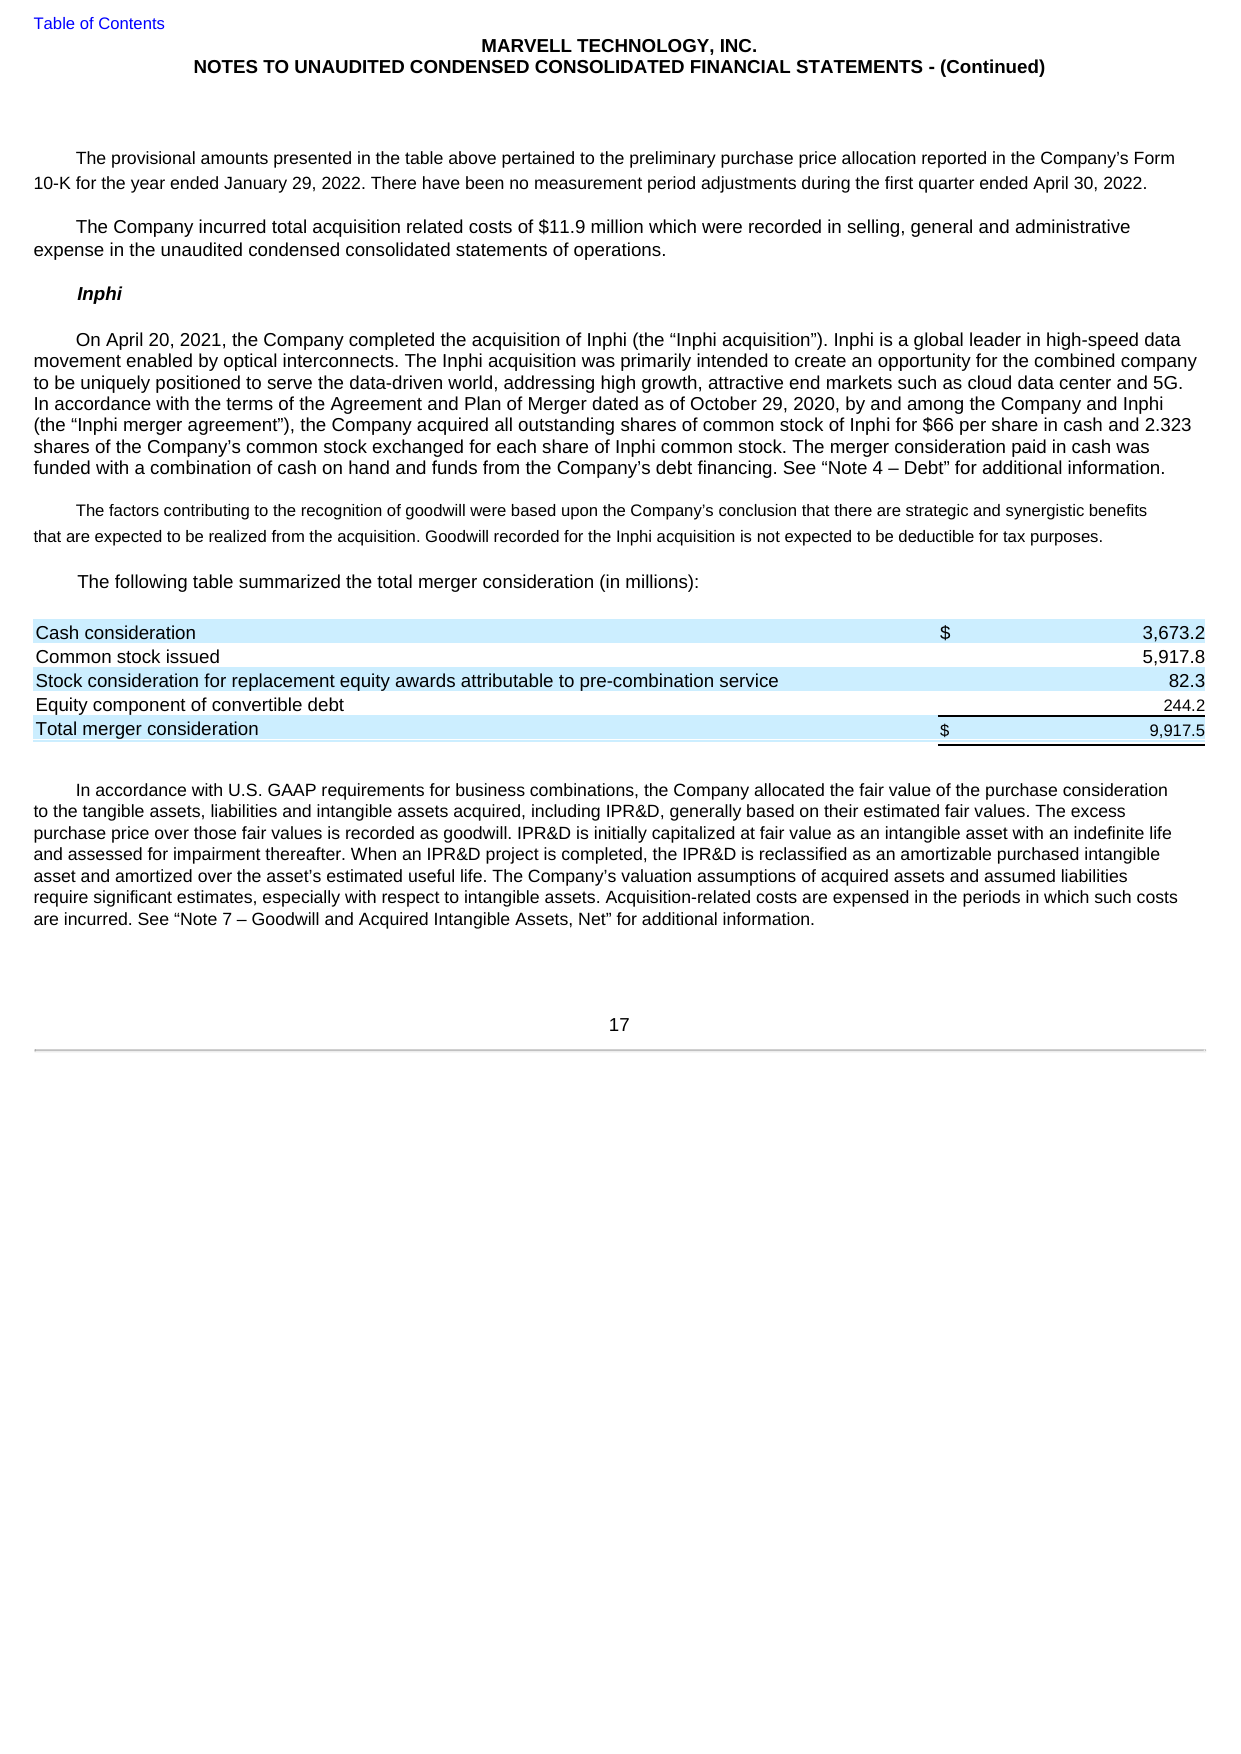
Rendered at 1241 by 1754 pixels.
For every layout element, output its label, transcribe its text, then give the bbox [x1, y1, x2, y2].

text The Company incurred total acquisition related costs of $11.9 million which were recorded in selling, general and administrative expense in the unaudited condensed consolidated statements of operations. [33, 216, 1155, 260]
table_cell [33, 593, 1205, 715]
text Inphi [77, 283, 1205, 304]
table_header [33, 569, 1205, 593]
text On April 20, 2021, the Company completed the acquisition of Inphi (the “Inphi acquisition”). Inphi is a global leader in high-speed data movement enabled by optical interconnects. The Inphi acquisition was primarily intended to create an opportunity for the combined company to be uniquely positioned to serve the data-driven world, addressing high growth, attractive end markets such as cloud data center and 5G. In accordance with the terms of the Agreement and Plan of Merger dated as of October 29, 2020, by and among the Company and Inphi (the “Inphi merger agreement”), the Company acquired all outstanding shares of common stock of Inphi for $66 per share in cash and 2.323 shares of the Company’s common stock exchanged for each share of Inphi common stock. The merger consideration paid in cash was funded with a combination of cash on hand and funds from the Company’s debt financing. See “Note 4 – Debt” for additional information. [33, 329, 1201, 478]
text NOTES TO UNAUDITED CONDENSED CONSOLIDATED FINANCIAL STATEMENTS ‑ (Continued) [33, 57, 1205, 78]
text The provisional amounts presented in the table above pertained to the preliminary purchase price allocation reported in the Company’s Form 10-K for the year ended January 29, 2022. There have been no measurement period adjustments during the first quarter ended April 30, 2022. [33, 148, 1203, 193]
picture [32, 1046, 1207, 1054]
text The factors contributing to the recognition of goodwill were based upon the Company’s conclusion that there are strategic and synergistic benefits that are expected to be realized from the acquisition. Goodwill recorded for the Inphi acquisition is not expected to be deductible for tax purposes. [33, 501, 1174, 546]
text 17 [33, 1014, 1205, 1035]
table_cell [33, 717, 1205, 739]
text In accordance with U.S. GAAP requirements for business combinations, the Company allocated the fair value of the purchase consideration to the tangible assets, liabilities and intangible assets acquired, including IPR&D, generally based on their estimated fair values. The excess purchase price over those fair values is recorded as goodwill. IPR&D is initially capitalized at fair value as an intangible asset with an indefinite life and assessed for impairment thereafter. When an IPR&D project is completed, the IPR&D is reclassified as an amortizable purchased intangible asset and amortized over the asset’s estimated useful life. The Company’s valuation assumptions of acquired assets and assumed liabilities require significant estimates, especially with respect to intangible assets. Acquisition-related costs are expensed in the periods in which such costs are incurred. See “Note 7 – Goodwill and Acquired Intangible Assets, Net” for additional information. [33, 779, 1186, 929]
text MARVELL TECHNOLOGY, INC. [33, 34, 1205, 56]
text Table of Contents [33, 13, 1205, 33]
